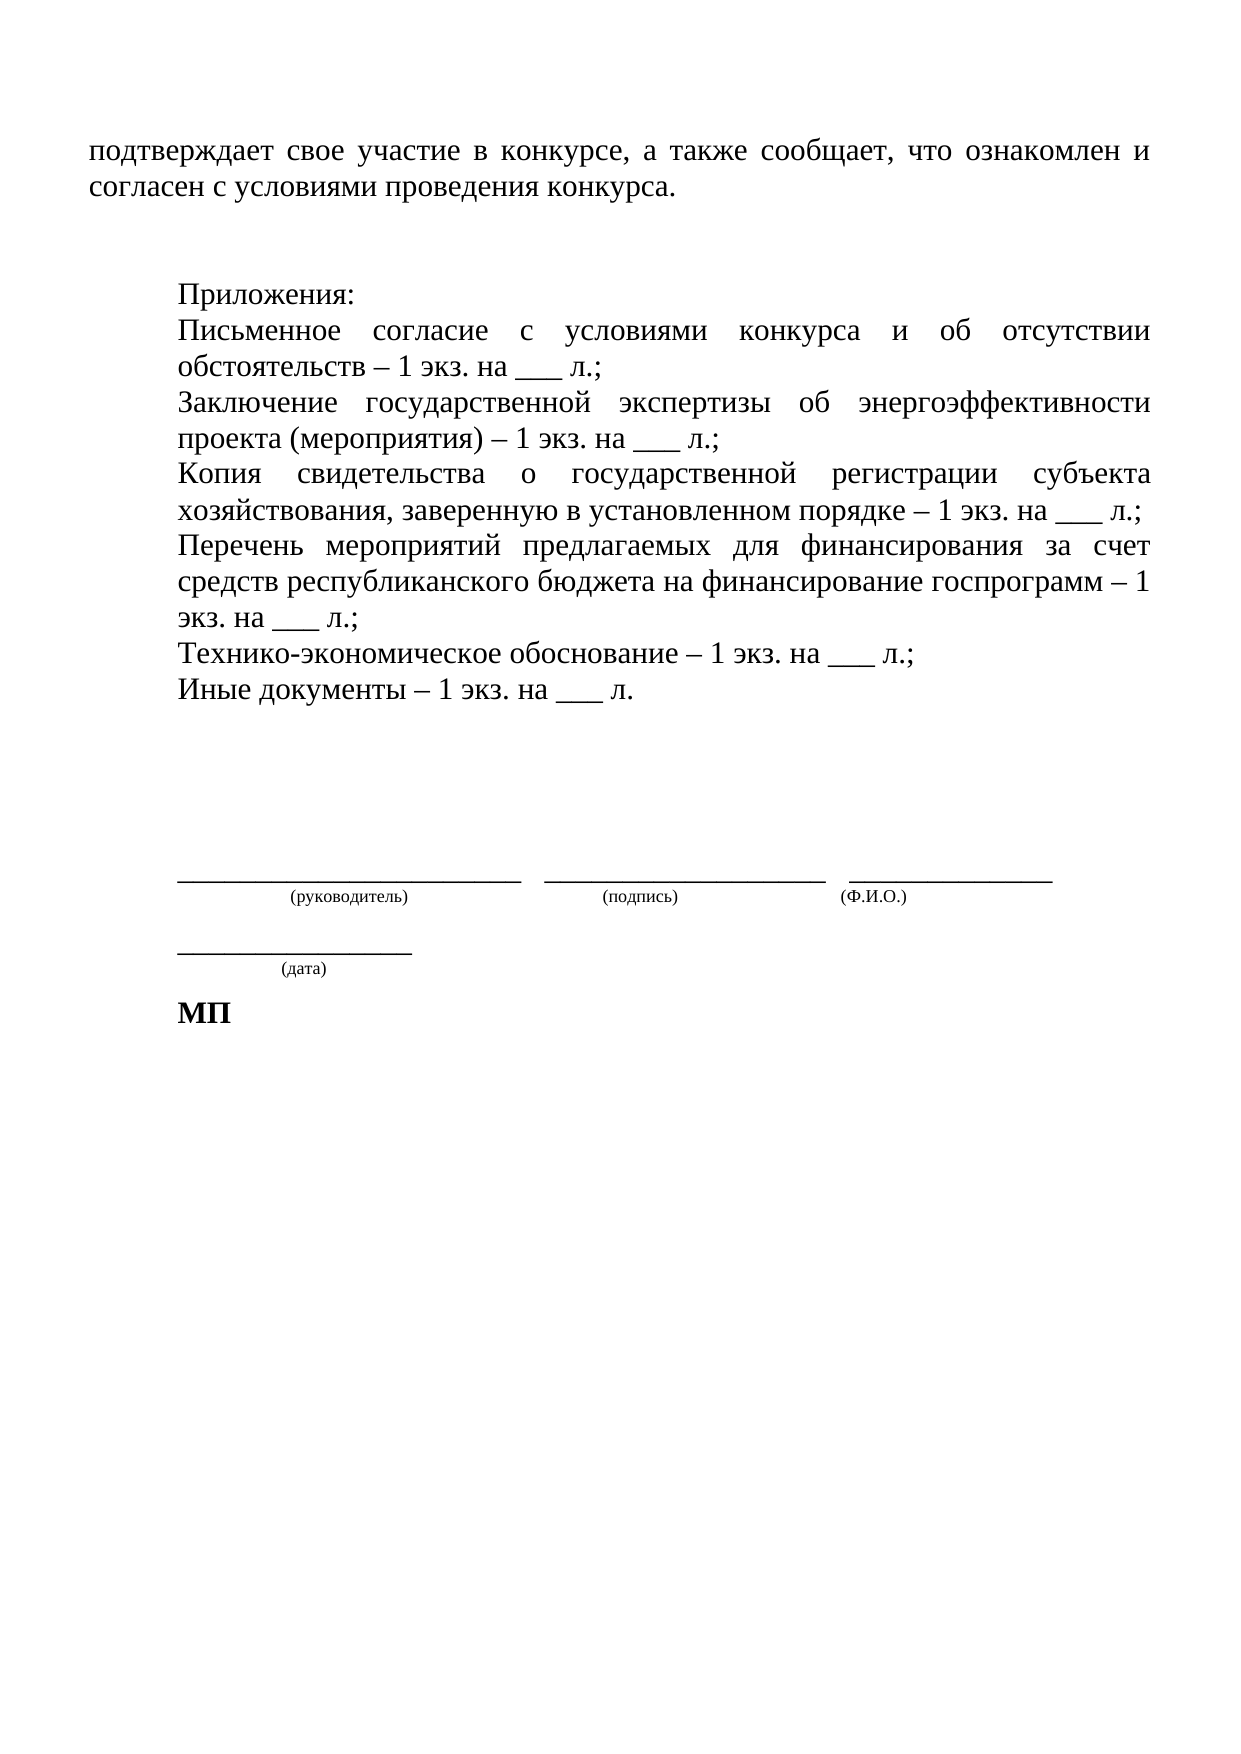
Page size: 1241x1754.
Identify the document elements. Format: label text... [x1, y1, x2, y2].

text Перечень мероприятий предлагаемых для финансирования за счет средств республиканского бюджета на финансирование госпрограмм – 1 экз. на ___ л.; [177, 527, 1152, 634]
text МП [89, 994, 1152, 1030]
text _______________ [89, 922, 1152, 958]
text подтверждает свое участие в конкурсе, а также сообщает, что ознакомлен и согласен с условиями проведения конкурса. [89, 131, 1152, 203]
text ______________________ __________________ _____________ [89, 850, 1152, 886]
text Технико-экономическое обоснование – 1 экз. на ___ л.; [177, 634, 1152, 670]
text Приложения: [177, 275, 1152, 311]
text Письменное согласие с условиями конкурса и об отсутствии обстоятельств – 1 экз. на ___ л.; [177, 311, 1152, 383]
text (дата) [89, 958, 1152, 994]
text Заключение государственной экспертизы об энергоэффективности проекта (мероприятия) – 1 экз. на ___ л.; [177, 383, 1152, 455]
text (руководитель) (подпись) (Ф.И.О.) [89, 886, 1152, 922]
text Иные документы – 1 экз. на ___ л. [177, 670, 1152, 706]
text Копия свидетельства о государственной регистрации субъекта хозяйствования, заверенную в установленном порядке – 1 экз. на ___ л.; [177, 455, 1152, 527]
